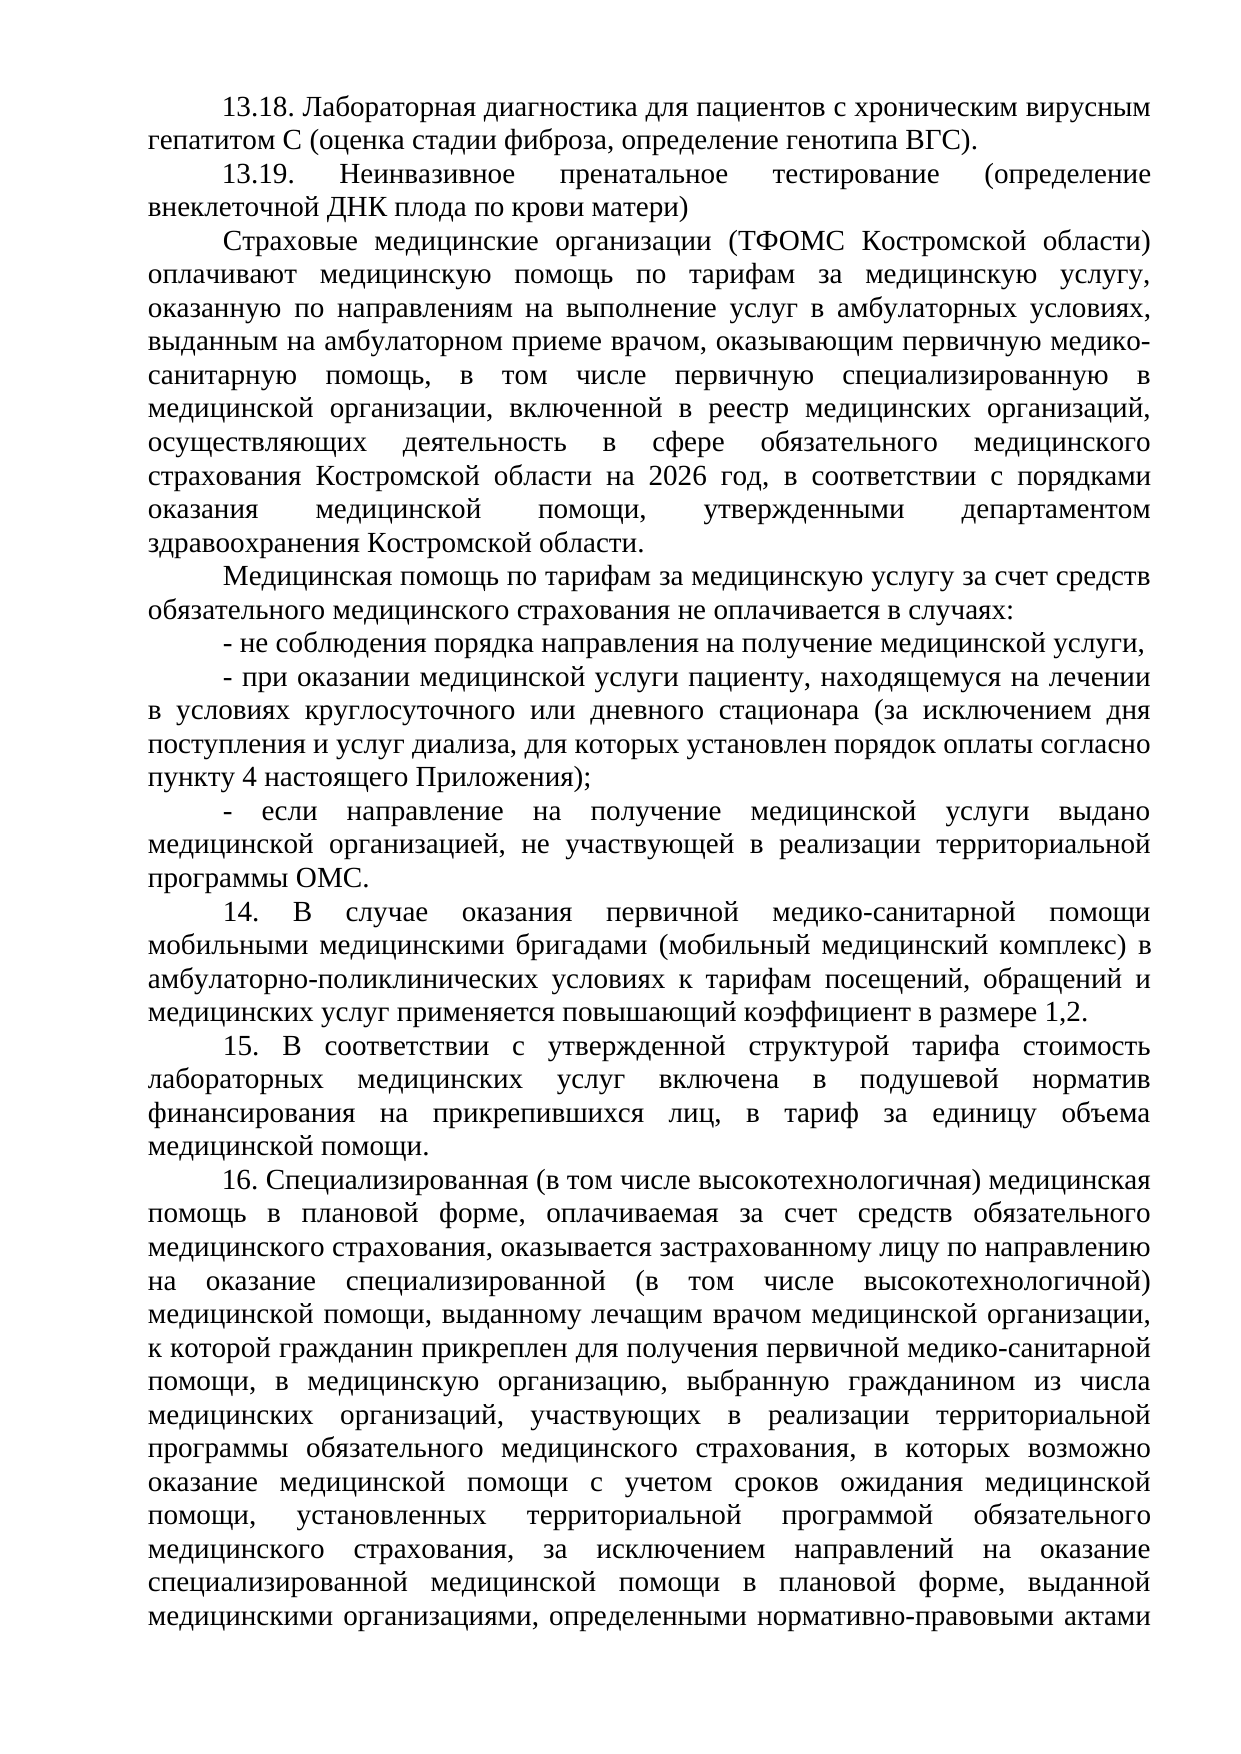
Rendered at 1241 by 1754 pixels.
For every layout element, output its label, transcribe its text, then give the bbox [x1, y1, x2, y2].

text Медицинская помощь по тарифам за медицинскую услугу за счет средств обязательного медицинского страхования не оплачивается в случаях: [148, 558, 1152, 625]
text - если направление на получение медицинской услуги выдано медицинской организацией, не участвующей в реализации территориальной программы ОМС. [148, 793, 1152, 894]
text 14. В случае оказания первичной медико-санитарной помощи мобильными медицинскими бригадами (мобильный медицинский комплекс) в амбулаторно-поликлинических условиях к тарифам посещений, обращений и медицинских услуг применяется повышающий коэффициент в размере 1,2. [148, 894, 1152, 1028]
text 15. В соответствии с утвержденной структурой тарифа стоимость лабораторных медицинских услуг включена в подушевой норматив финансирования на прикрепившихся лиц, в тариф за единицу объема медицинской помощи. [148, 1028, 1152, 1162]
text 13.19. Неинвазивное пренатальное тестирование (определение внеклеточной ДНК плода по крови матери) [148, 156, 1152, 223]
text 13.18. Лабораторная диагностика для пациентов с хроническим вирусным гепатитом С (оценка стадии фиброза, определение генотипа ВГС). [148, 89, 1152, 156]
text - при оказании медицинской услуги пациенту, находящемуся на лечении в условиях круглосуточного или дневного стационара (за исключением дня поступления и услуг диализа, для которых установлен порядок оплаты согласно пункту 4 настоящего Приложения); [148, 659, 1152, 793]
text - не соблюдения порядка направления на получение медицинской услуги, [148, 625, 1152, 659]
text Страховые медицинские организации (ТФОМС Костромской области) оплачивают медицинскую помощь по тарифам за медицинскую услугу, оказанную по направлениям на выполнение услуг в амбулаторных условиях, выданным на амбулаторном приеме врачом, оказывающим первичную медико-санитарную помощь, в том числе первичную специализированную в медицинской организации, включенной в реестр медицинских организаций, осуществляющих деятельность в сфере обязательного медицинского страхования Костромской области на 2026 год, в соответствии с порядками оказания медицинской помощи, утвержденными департаментом здравоохранения Костромской области. [148, 223, 1152, 558]
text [148, 1162, 1152, 1632]
